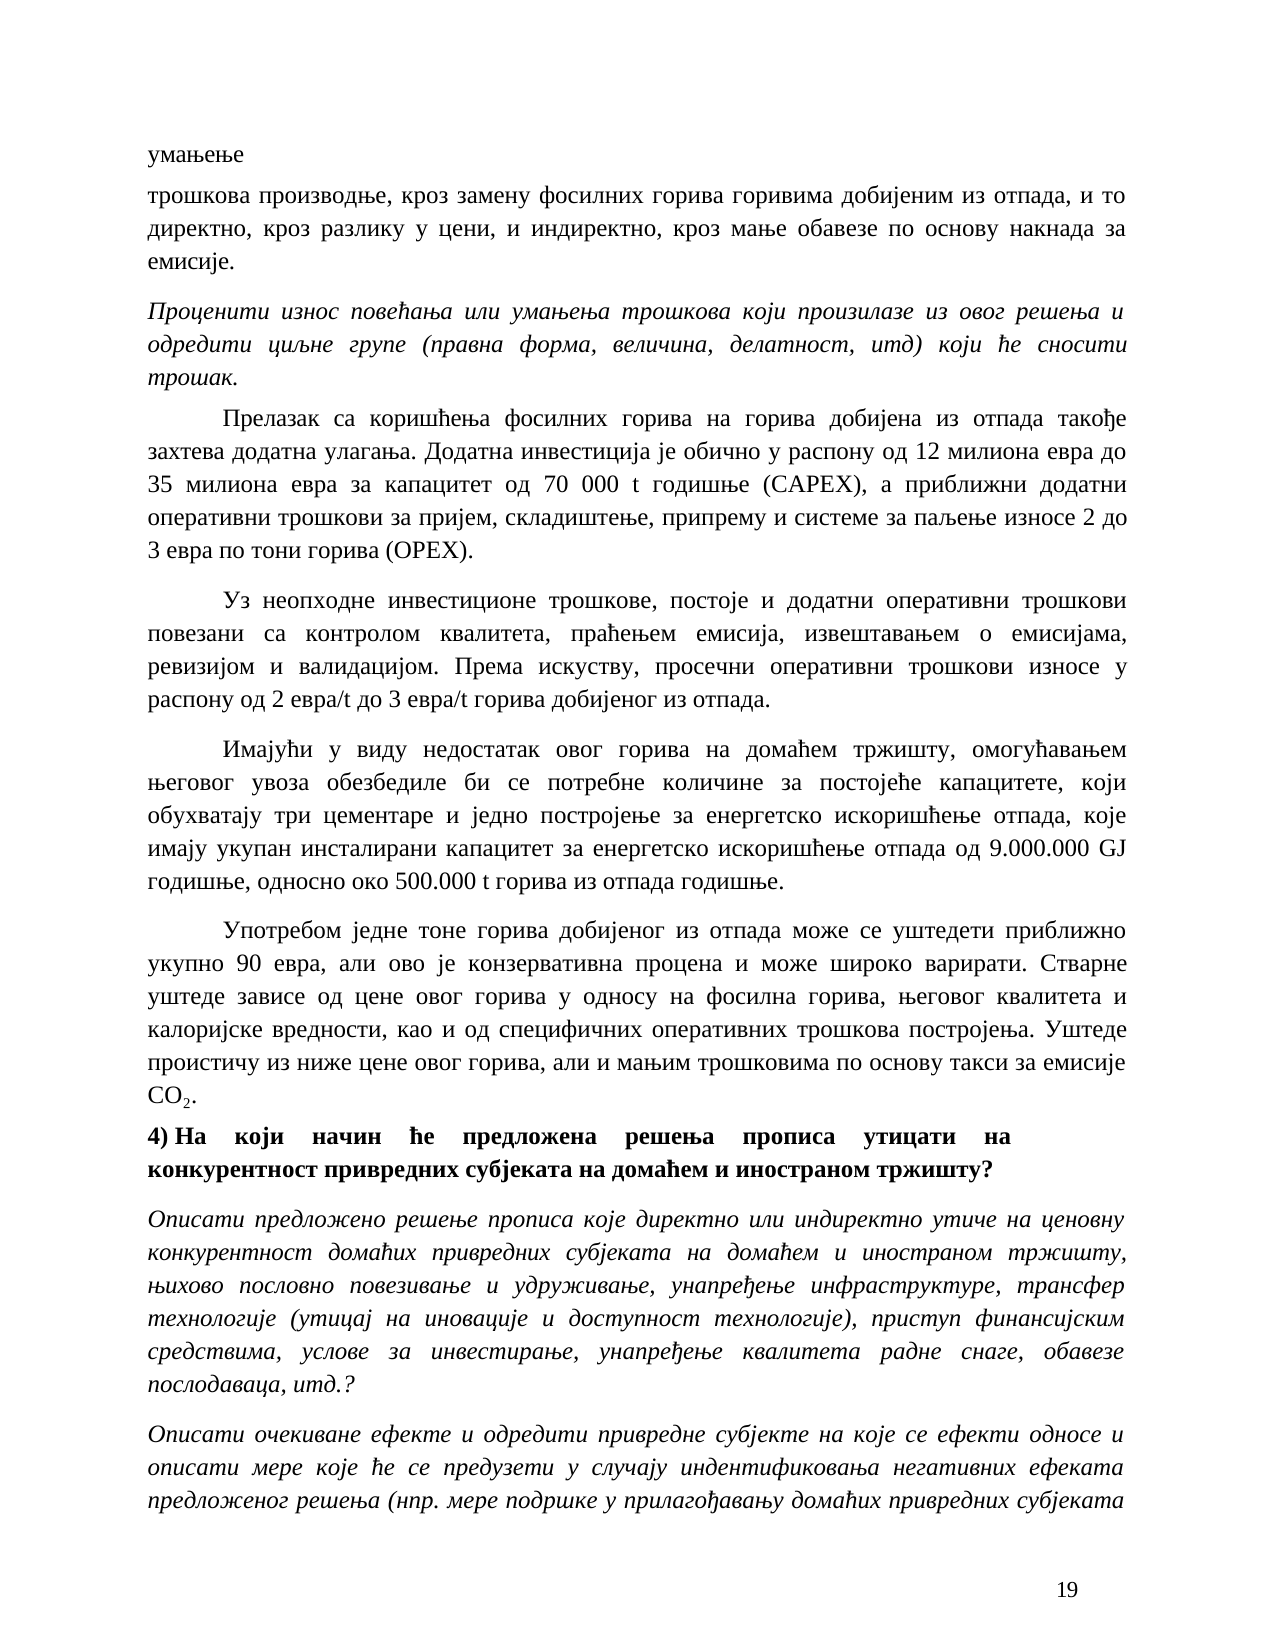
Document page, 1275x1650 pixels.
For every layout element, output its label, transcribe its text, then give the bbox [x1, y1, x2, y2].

text Проценити износ повећања или умањења трошкова који произилазе из овог решења и одредити циљне групе (правна форма, величина, делатност, итд) који ће сносити трошак. [147, 296, 1127, 391]
text Прелазак са коришћења фосилних горива на горива добијена из отпада такође захтева додатна улагања. Додатна инвестиција је обично у распону од 12 милиона евра до 35 милиона евра за капацитет од 70 000 t годишње (CAPEX), а приближни додатни оперативни трошкови за пријем, складиштење, припрему и системе за паљење износе 2 до 3 евра по тони горива (OPEX). [147, 403, 1127, 564]
text Имајући у виду недостатак овог горива на домаћем тржишту, омогућавањем његовог увоза обезбедиле би се потребне количине за постојеће капацитете, који обухватају три цементаре и једно постројење за енергетско искоришћење отпада, које имају укупан инсталирани капацитет за енергетско искоришћење отпада од 9.000.000 GJ годишње, односно око 500.000 t горива из отпада годишње. [147, 734, 1127, 894]
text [147, 1419, 1127, 1513]
list На који начин ће предложена решења прописа утицати на конкурентност привредних субјеката на домаћем и иностраном тржишту? [147, 1121, 1011, 1183]
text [147, 139, 1128, 168]
text Употребом једне тоне горива добијеног из отпада може се уштедети приближно укупно 90 евра, али ово је конзервативна процена и може широко варирати. Стварне уштеде зависе од цене овог горива у односу на фосилна горива, његовог квалитета и калоријске вредности, као и од специфичних оперативних трошкова постројења. Уштеде проистичу из ниже цене овог горива, али и мањим трошковима по основу такси за емисије CO₂. [147, 915, 1128, 1109]
text Уз неопходне инвестиционе трошкове, постоје и додатни оперативни трошкови повезани са контролом квалитета, праћењем емисија, извештавањем о емисијама, ревизијом и валидацијом. Према искуству, просечни оперативни трошкови износе у распону од 2 евра/t до 3 евра/t горива добијеног из отпада. [147, 585, 1128, 713]
text трошкова производње, кроз замену фосилних горива горивима добијеним из отпада, и то директно, кроз разлику у цени, и индиректно, кроз мање обавезе по основу накнада за емисије. [147, 180, 1127, 275]
text Описати предложено решење прописа које директно или индиректно утиче на ценовну конкурентност домаћих привредних субјеката на домаћем и иностраном тржишту, њихово пословно повезивање и удруживање, унапређење инфраструктуре, трансфер технологије (утицај на иновације и доступност технологије), приступ финансијским средствима, услове за инвестирање, унапређење квалитета радне снаге, обавезе послодаваца, итд.? [147, 1204, 1127, 1398]
